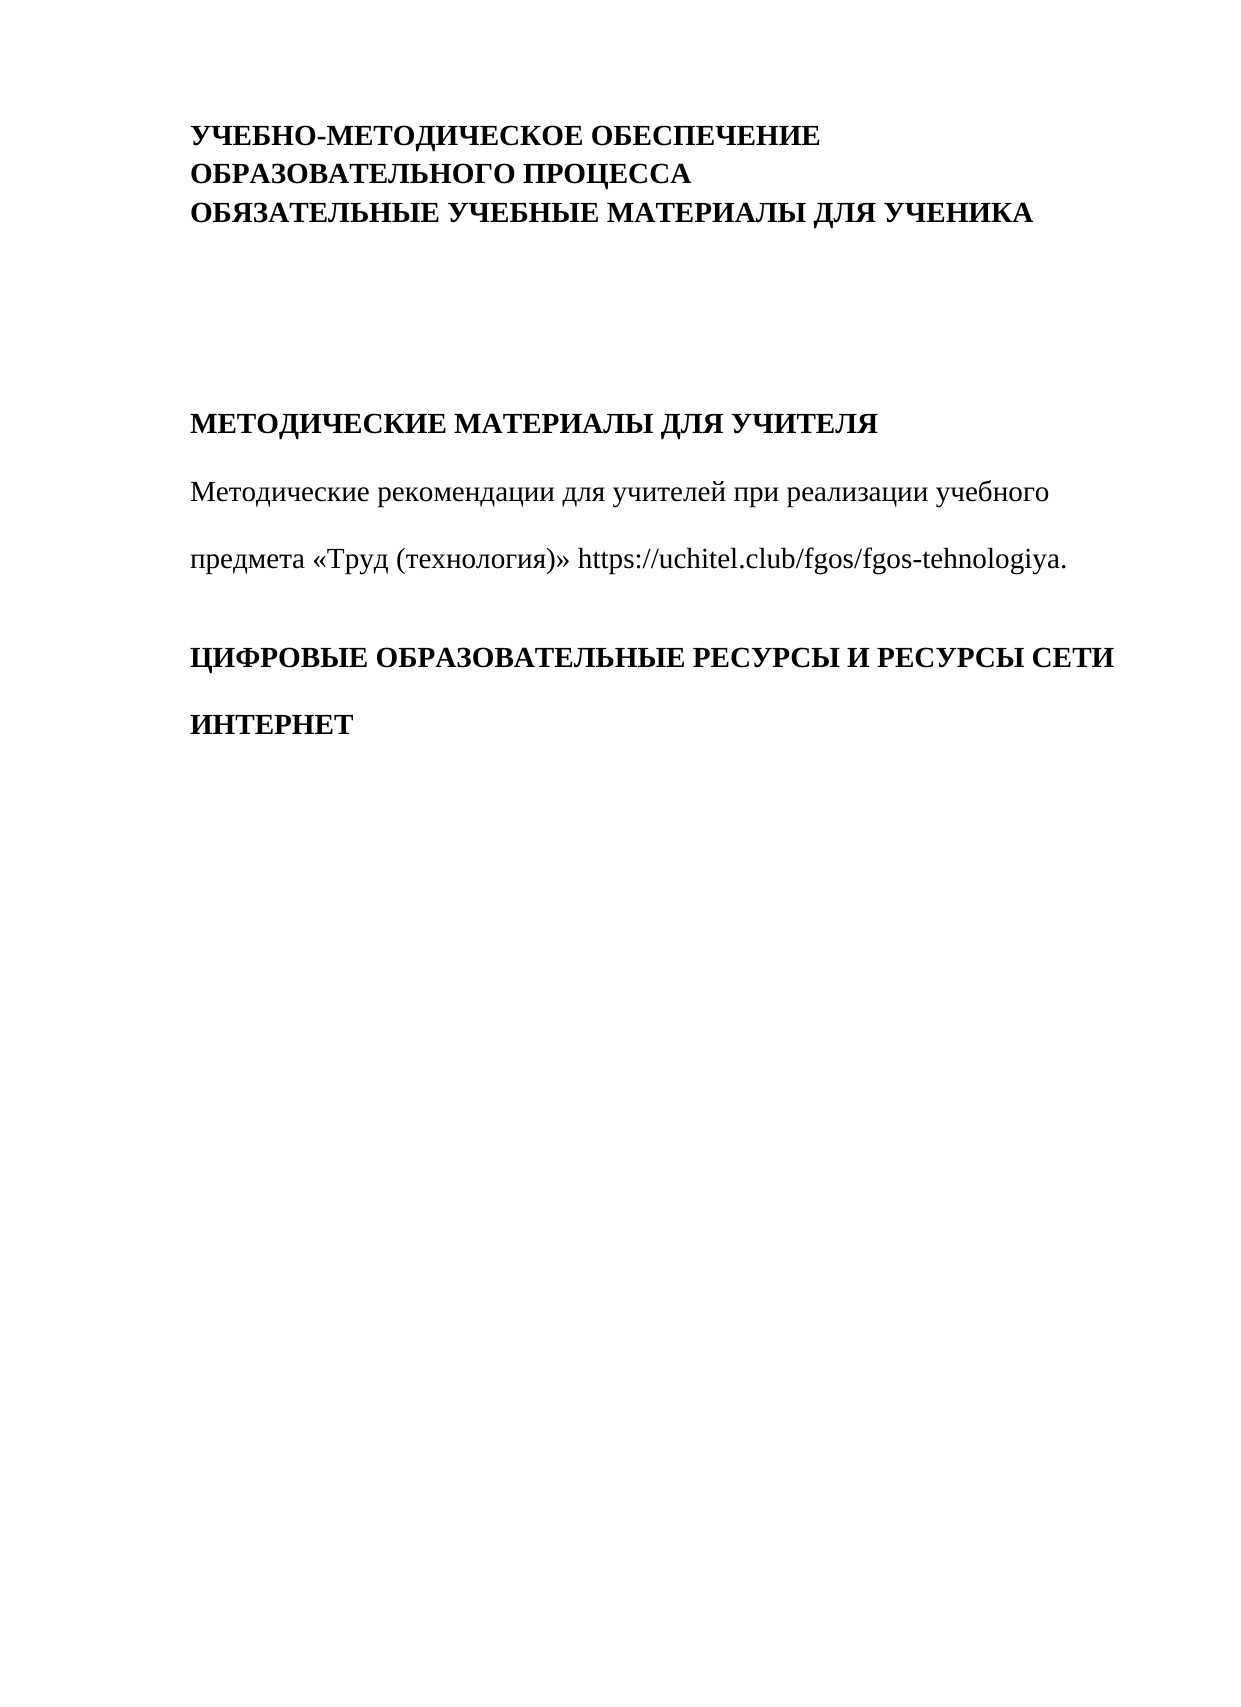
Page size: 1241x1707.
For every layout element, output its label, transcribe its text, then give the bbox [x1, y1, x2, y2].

text ОБЯЗАТЕЛЬНЫЕ УЧЕБНЫЕ МАТЕРИАЛЫ ДЛЯ УЧЕНИКА [190, 195, 1152, 229]
text УЧЕБНО-МЕТОДИЧЕСКОЕ ОБЕСПЕЧЕНИЕ ОБРАЗОВАТЕЛЬНОГО ПРОЦЕССА [190, 118, 1152, 190]
text ЦИФРОВЫЕ ОБРАЗОВАТЕЛЬНЫЕ РЕСУРСЫ И РЕСУРСЫ СЕТИ ИНТЕРНЕТ [190, 640, 1152, 741]
text Методические рекомендации для учителей при реализации учебного предмета «Труд (технология)» https://uchitel.club/fgos/fgos-tehnologiya. [190, 474, 1152, 574]
text МЕТОДИЧЕСКИЕ МАТЕРИАЛЫ ДЛЯ УЧИТЕЛЯ [190, 407, 1152, 440]
